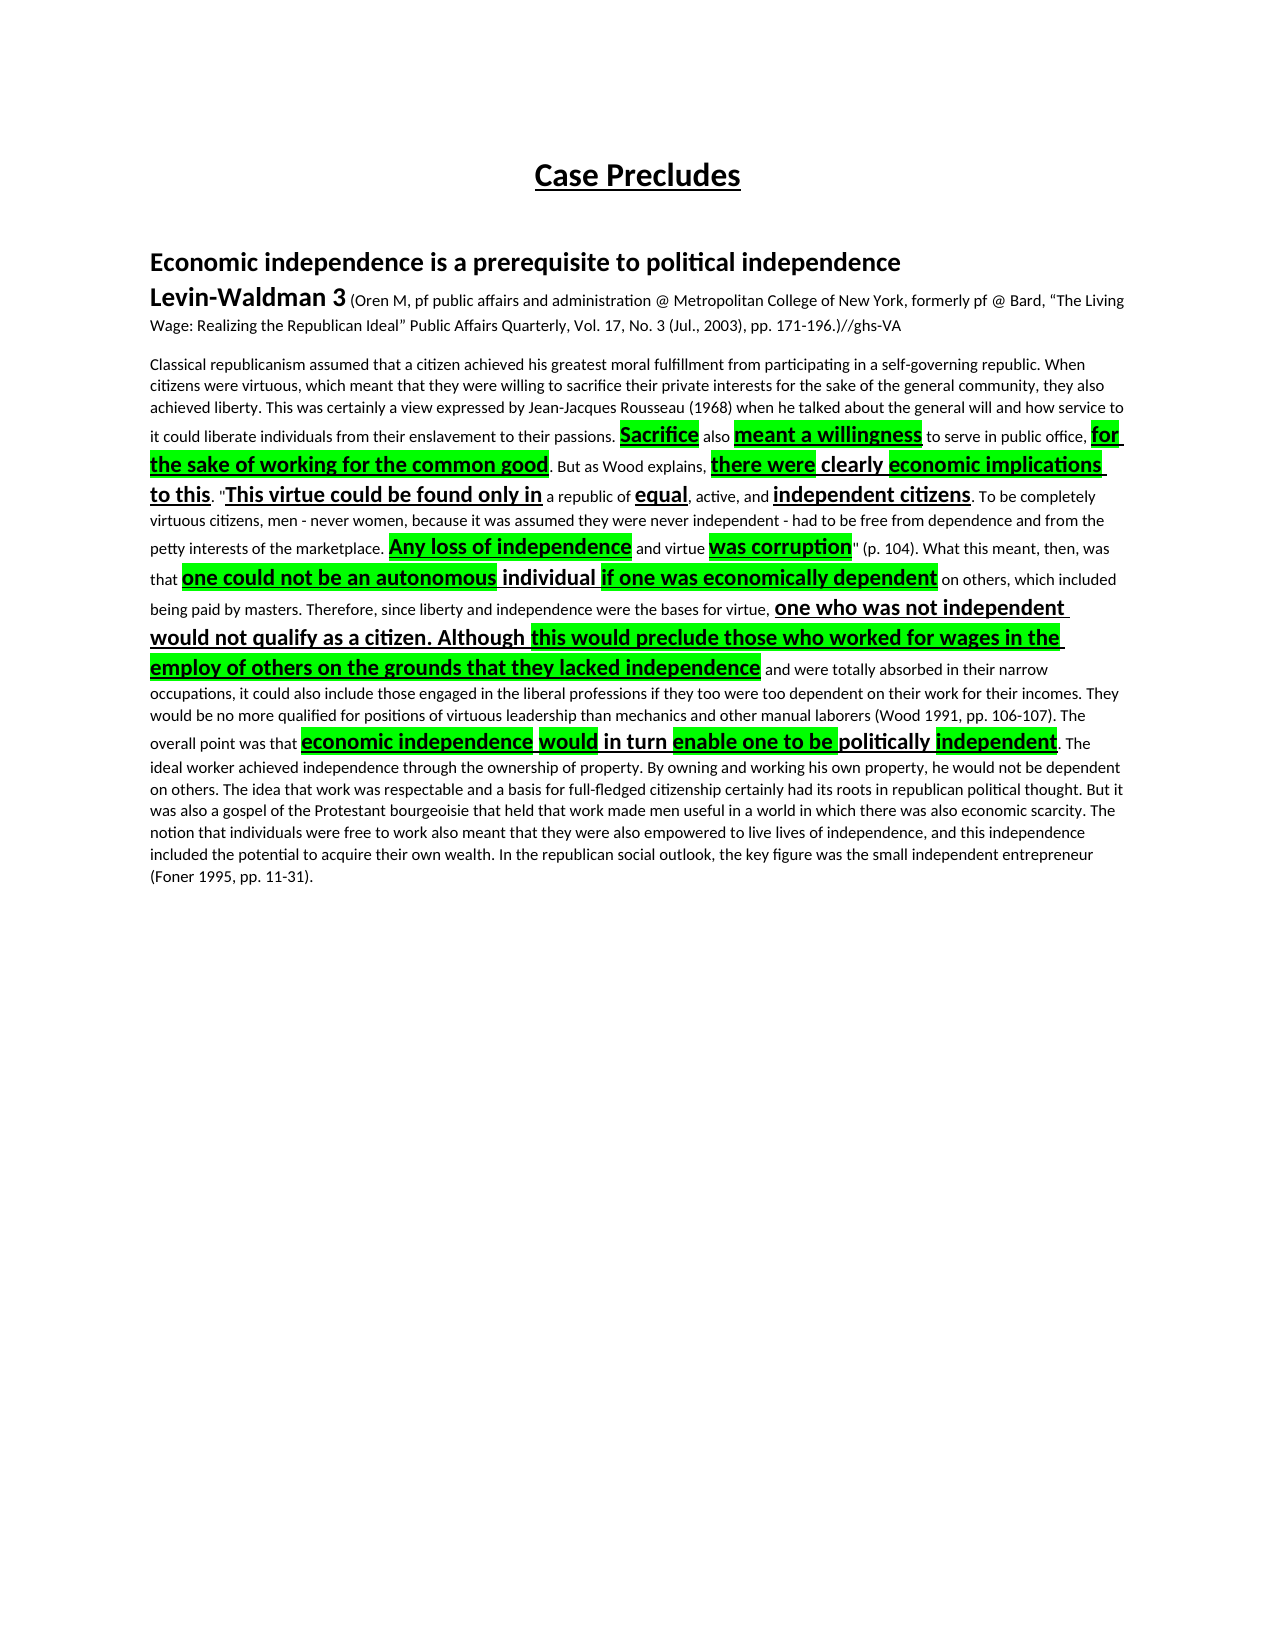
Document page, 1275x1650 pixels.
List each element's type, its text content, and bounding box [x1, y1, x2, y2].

subtitle Economic independence is a prerequisite to political independence [150, 245, 1125, 278]
text Classical republicanism assumed that a citizen achieved his greatest moral fulfillment from participating in a self-governing republic. When citizens were virtuous, which meant that they were willing to sacrifice their private interests for the sake of the general community, they also achieved liberty. This was certainly a view expressed by Jean-Jacques Rousseau (1968) when he talked about the general will and how service to it could liberate individuals from their enslavement to their passions. Sacrifice also meant a willingness to serve in public office, for the sake of working for the common good. But as Wood explains, there were clearly economic implications to this. "This virtue could be found only in a republic of equal, active, and independent citizens. To be completely virtuous citizens, men - never women, because it was assumed they were never independent - had to be free from dependence and from the petty interests of the marketplace. Any loss of independence and virtue was corruption" (p. 104). What this meant, then, was that one could not be an autonomous individual if one was economically dependent on others, which included being paid by masters. Therefore, since liberty and independence were the bases for virtue, one who was not independent would not qualify as a citizen. Although this would preclude those who worked for wages in the employ of others on the grounds that they lacked independence and were totally absorbed in their narrow occupations, it could also include those engaged in the liberal professions if they too were too dependent on their work for their incomes. They would be no more qualified for positions of virtuous leadership than mechanics and other manual laborers (Wood 1991, pp. 106-107). The overall point was that economic independence would in turn enable one to be politically independent. The ideal worker achieved independence through the ownership of property. By owning and working his own property, he would not be dependent on others. The idea that work was respectable and a basis for full-fledged citizenship certainly had its roots in republican political thought. But it was also a gospel of the Protestant bourgeoisie that held that work made men useful in a world in which there was also economic scarcity. The notion that individuals were free to work also meant that they were also empowered to live lives of independence, and this independence included the potential to acquire their own wealth. In the republican social outlook, the key figure was the small independent entrepreneur (Foner 1995, pp. 11-31). [150, 354, 1125, 887]
subtitle Case Precludes [150, 154, 1125, 195]
text Levin-Waldman 3 (Oren M, pf public affairs and administration @ Metropolitan College of New York, formerly pf @ Bard, “The Living Wage: Realizing the Republican Ideal” Public Affairs Quarterly, Vol. 17, No. 3 (Jul., 2003), pp. 171-196.)//ghs-VA [150, 281, 1125, 336]
